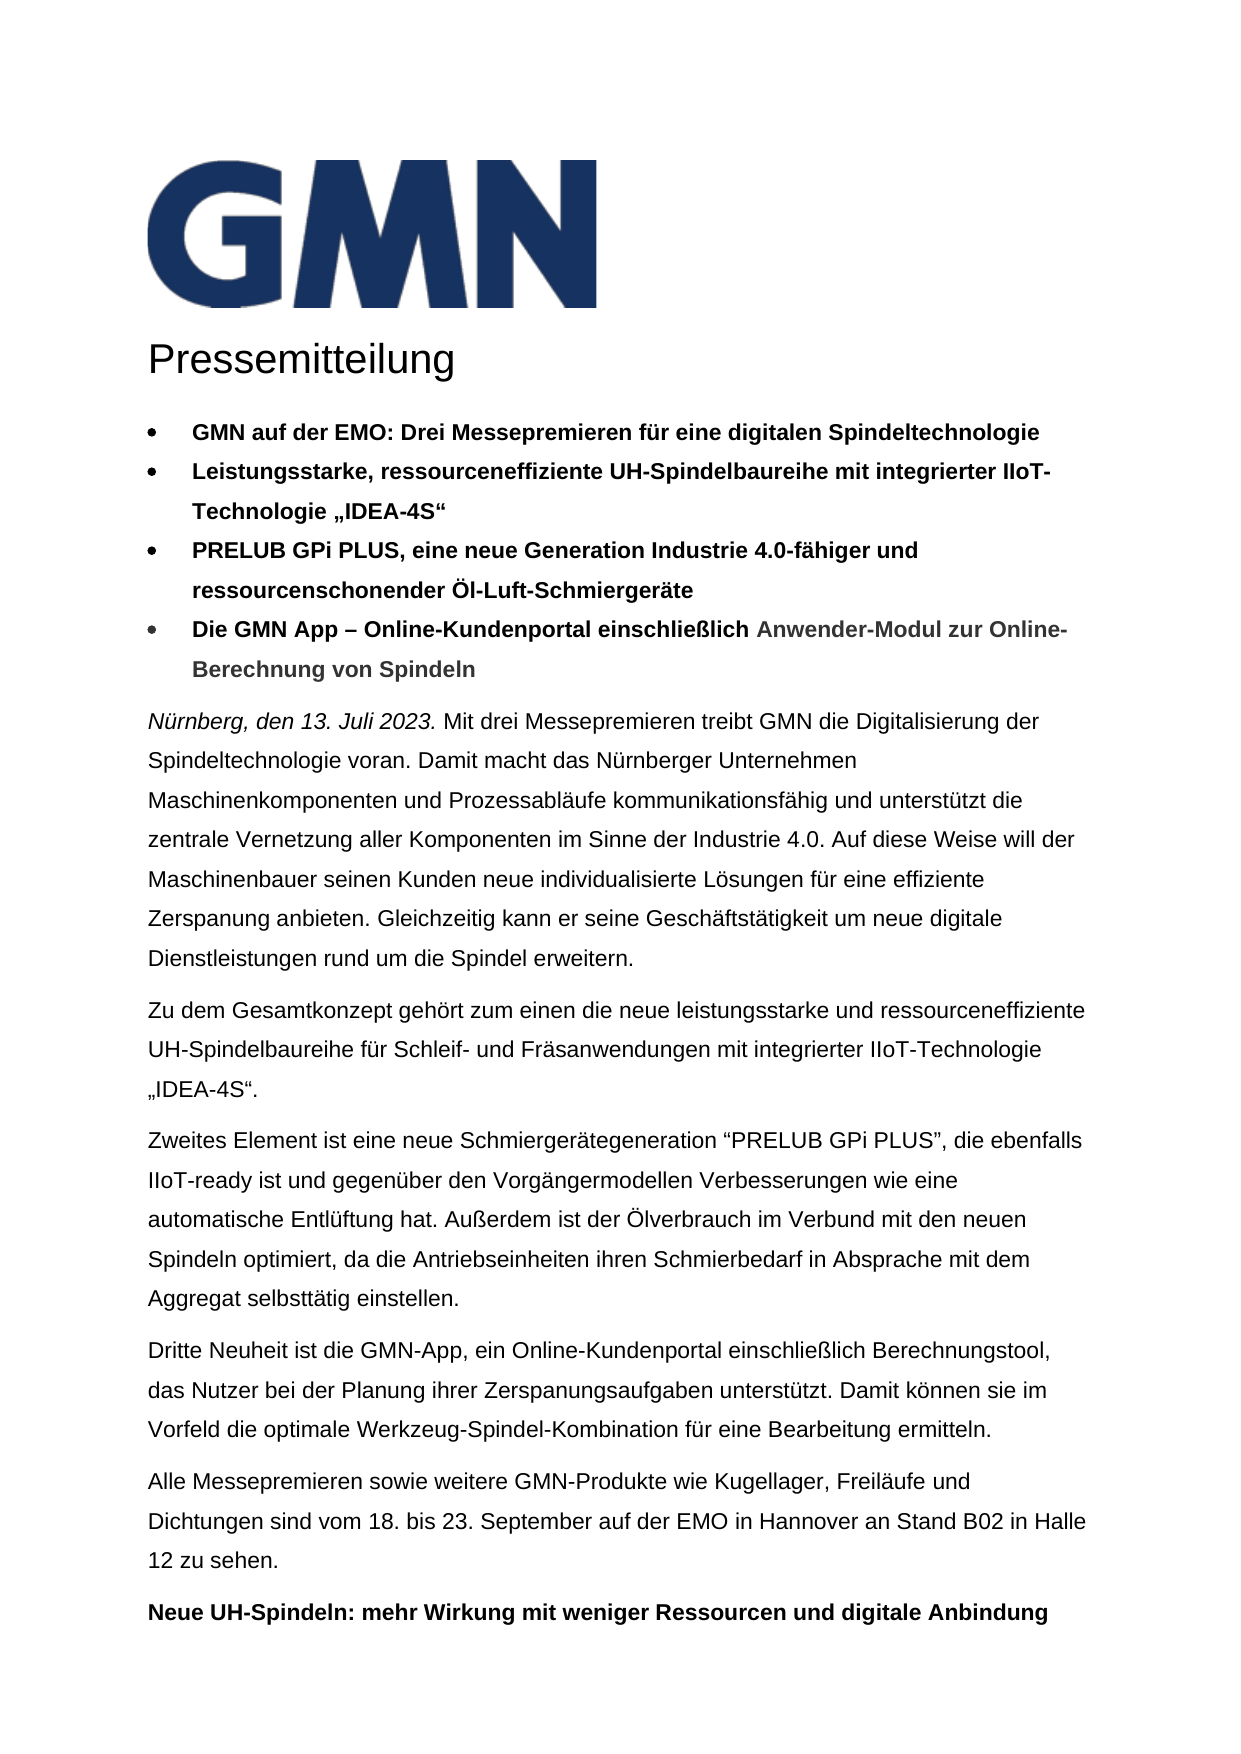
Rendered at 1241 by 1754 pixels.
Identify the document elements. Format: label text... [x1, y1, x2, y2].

text Pressemitteilung [148, 334, 1093, 382]
text Dritte Neuheit ist die GMN-App, ein Online-Kundenportal einschließlich Berechnungstool, das Nutzer bei der Planung ihrer Zerspanungsaufgaben unterstützt. Damit können sie im Vorfeld die optimale Werkzeug-Spindel-Kombination für eine Bearbeitung ermitteln. [148, 1337, 1093, 1443]
text Neue UH-Spindeln: mehr Wirkung mit weniger Ressourcen und digitale Anbindung [148, 1599, 1093, 1626]
text Zweites Element ist eine neue Schmiergerätegeneration “PRELUB GPi PLUS”, die ebenfalls IIoT-ready ist und gegenüber den Vorgängermodellen Verbesserungen wie eine automatische Entlüftung hat. Außerdem ist der Ölverbrauch im Verbund mit den neuen Spindeln optimiert, da die Antriebseinheiten ihren Schmierbedarf in Absprache mit dem Aggregat selbsttätig einstellen. [148, 1127, 1093, 1312]
picture [147, 160, 597, 308]
list GMN auf der EMO: Drei Messepremieren für eine digitalen Spindeltechnologie [148, 419, 1093, 445]
list Die GMN App – Online-Kundenportal einschließlich Anwender-Modul zur Online-Berechnung von Spindeln [148, 616, 1093, 682]
text Nürnberg, den 13. Juli 2023. Mit drei Messepremieren treibt GMN die Digitalisierung der Spindeltechnologie voran. Damit macht das Nürnberger Unternehmen Maschinenkomponenten und Prozessabläufe kommunikationsfähig und unterstützt die zentrale Vernetzung aller Komponenten im Sinne der Industrie 4.0. Auf diese Weise will der Maschinenbauer seinen Kunden neue individualisierte Lösungen für eine effiziente Zerspanung anbieten. Gleichzeitig kann er seine Geschäftstätigkeit um neue digitale Dienstleistungen rund um die Spindel erweitern. [148, 708, 1093, 971]
list Leistungsstarke, ressourceneffiziente UH-Spindelbaureihe mit integrierter IIoT-Technologie „IDEA-4S“ [148, 458, 1093, 524]
text Alle Messepremieren sowie weitere GMN-Produkte wie Kugellager, Freiläufe und Dichtungen sind vom 18. bis 23. September auf der EMO in Hannover an Stand B02 in Halle 12 zu sehen. [148, 1468, 1093, 1574]
list PRELUB GPi PLUS, eine neue Generation Industrie 4.0-fähiger und ressourcenschonender Öl-Luft-Schmiergeräte [148, 537, 1093, 603]
text Zu dem Gesamtkonzept gehört zum einen die neue leistungsstarke und ressourceneffiziente UH-Spindelbaureihe für Schleif- und Fräsanwendungen mit integrierter IIoT-Technologie „IDEA-4S“. [148, 997, 1093, 1102]
